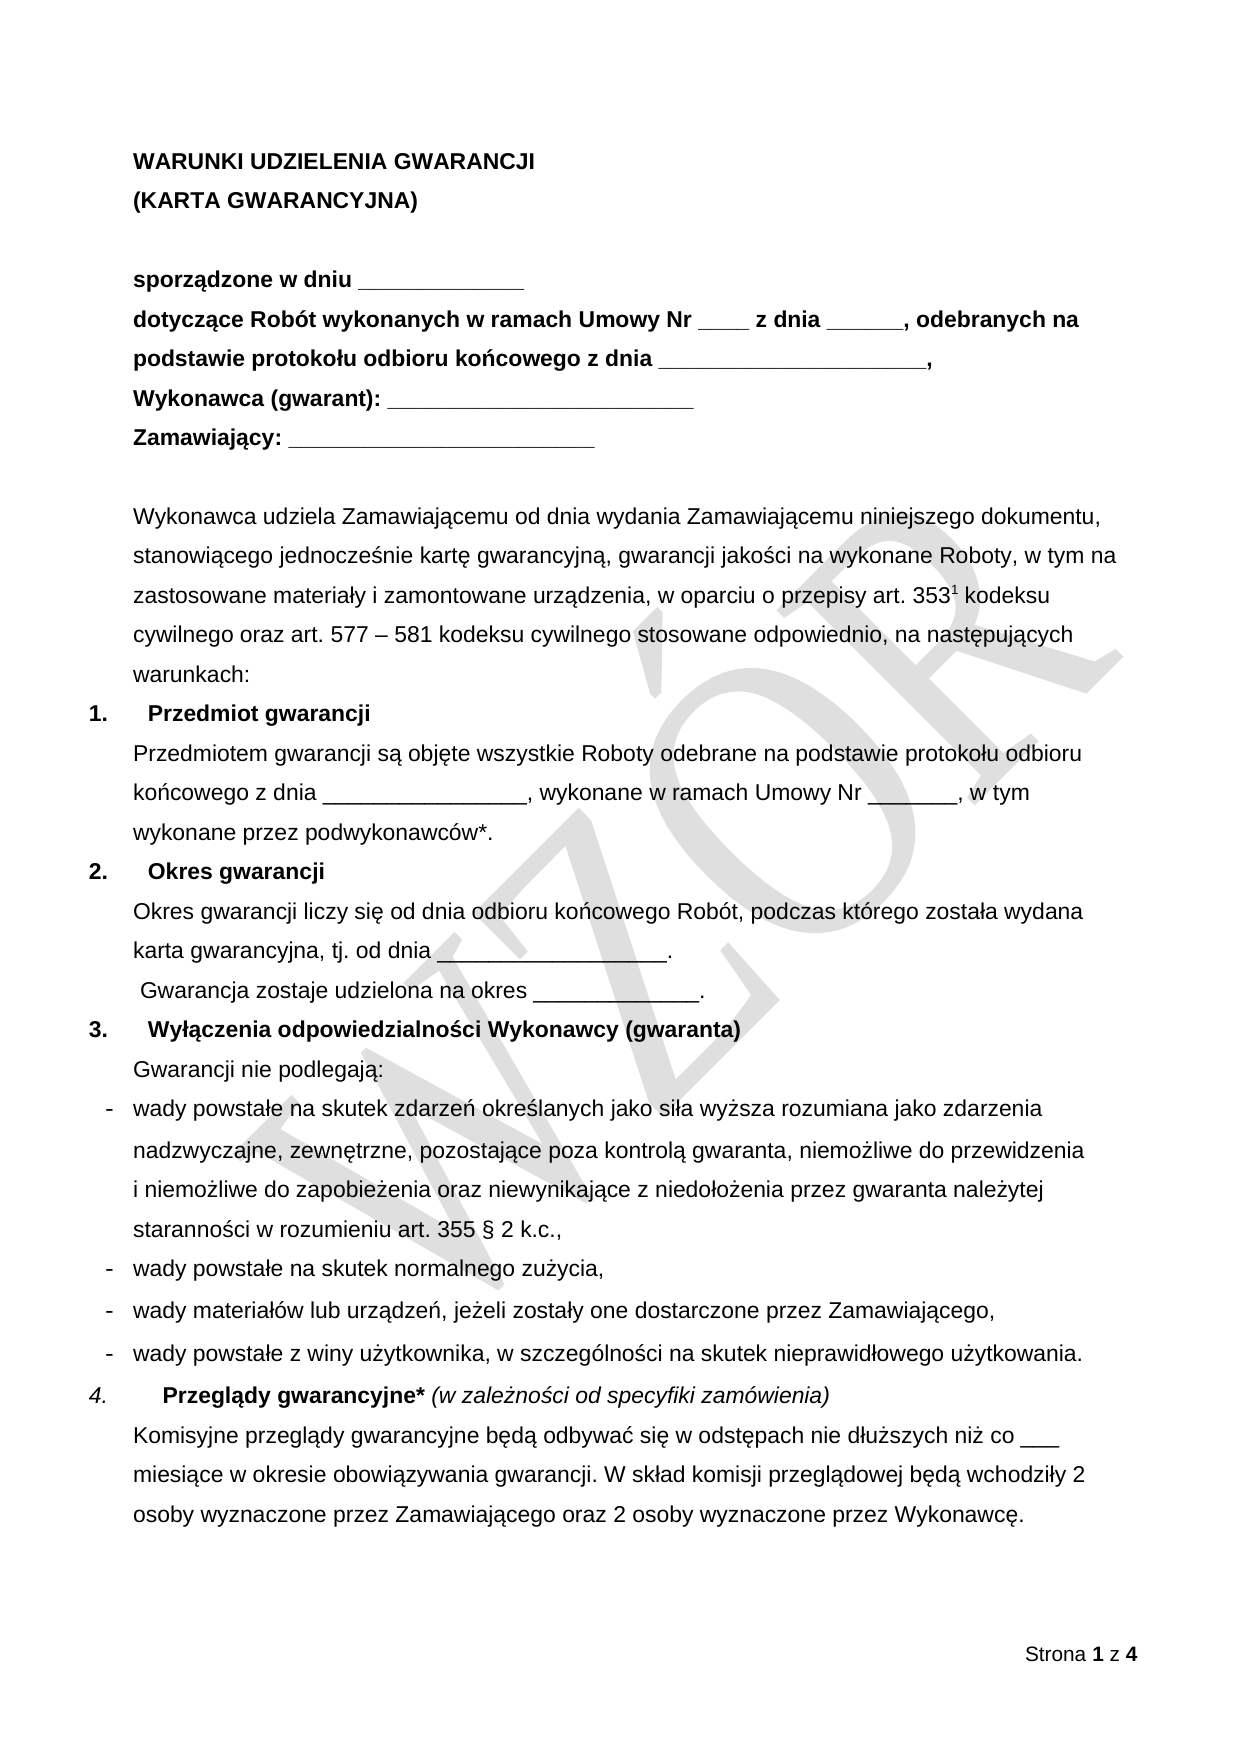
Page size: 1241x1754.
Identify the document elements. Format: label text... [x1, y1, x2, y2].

text Okres gwarancji liczy się od dnia odbioru końcowego Robót, podczas którego została wydana karta gwarancyjna, tj. od dnia __________________. [133, 898, 1137, 963]
list Okres gwarancji [89, 858, 1137, 884]
list wady powstałe z winy użytkownika, w szczególności na skutek nieprawidłowego użytkowania. [102, 1340, 1137, 1368]
text Wykonawca udziela Zamawiającemu od dnia wydania Zamawiającemu niniejszego dokumentu, stanowiącego jednocześnie kartę gwarancyjną, gwarancji jakości na wykonane Roboty, w tym na zastosowane materiały i zamontowane urządzenia, w oparciu o przepisy art. 3531 kodeksu cywilnego oraz art. 577 – 581 kodeksu cywilnego stosowane odpowiednio, na następujących warunkach: [133, 503, 1137, 687]
text WARUNKI UDZIELENIA GWARANCJI [133, 148, 1137, 174]
title sporządzone w dniu _____________ [133, 266, 1137, 292]
list wady materiałów lub urządzeń, jeżeli zostały one dostarczone przez Zamawiającego, [102, 1297, 1137, 1326]
text Przedmiotem gwarancji są objęte wszystkie Roboty odebrane na podstawie protokołu odbioru końcowego z dnia ________________, wykonane w ramach Umowy Nr _______, w tym wykonane przez podwykonawców*. [133, 740, 1137, 845]
title Wykonawca (gwarant): ________________________ [133, 384, 1137, 411]
title Zamawiający: ________________________ [133, 424, 1137, 450]
title dotyczące Robót wykonanych w ramach Umowy Nr ____ z dnia ______, odebranych na podstawie protokołu odbioru końcowego z dnia _____________________, [133, 306, 1137, 371]
text (KARTA GWARANCYJNA) [133, 187, 1137, 213]
text Gwarancja zostaje udzielona na okres _____________. [133, 977, 1137, 1003]
list Przedmiot gwarancji [89, 700, 1137, 727]
list wady powstałe na skutek zdarzeń określanych jako siła wyższa rozumiana jako zdarzenia nadzwyczajne, zewnętrzne, pozostające poza kontrolą gwaranta, niemożliwe do przewidzenia i niemożliwe do zapobieżenia oraz niewynikające z niedołożenia przez gwaranta należytej staranności w rozumieniu art. 355 § 2 k.c., [102, 1095, 1137, 1242]
list Przeglądy gwarancyjne* (w zależności od specyfiki zamówienia) [89, 1382, 1137, 1409]
text Gwarancji nie podlegają: [133, 1056, 1137, 1082]
list wady powstałe na skutek normalnego zużycia, [102, 1255, 1137, 1283]
list Wyłączenia odpowiedzialności Wykonawcy (gwaranta) [89, 1016, 1137, 1042]
text Komisyjne przeglądy gwarancyjne będą odbywać się w odstępach nie dłuższych niż co ___ miesiące w okresie obowiązywania gwarancji. W skład komisji przeglądowej będą wchodziły 2 osoby wyznaczone przez Zamawiającego oraz 2 osoby wyznaczone przez Wykonawcę. [133, 1422, 1137, 1527]
